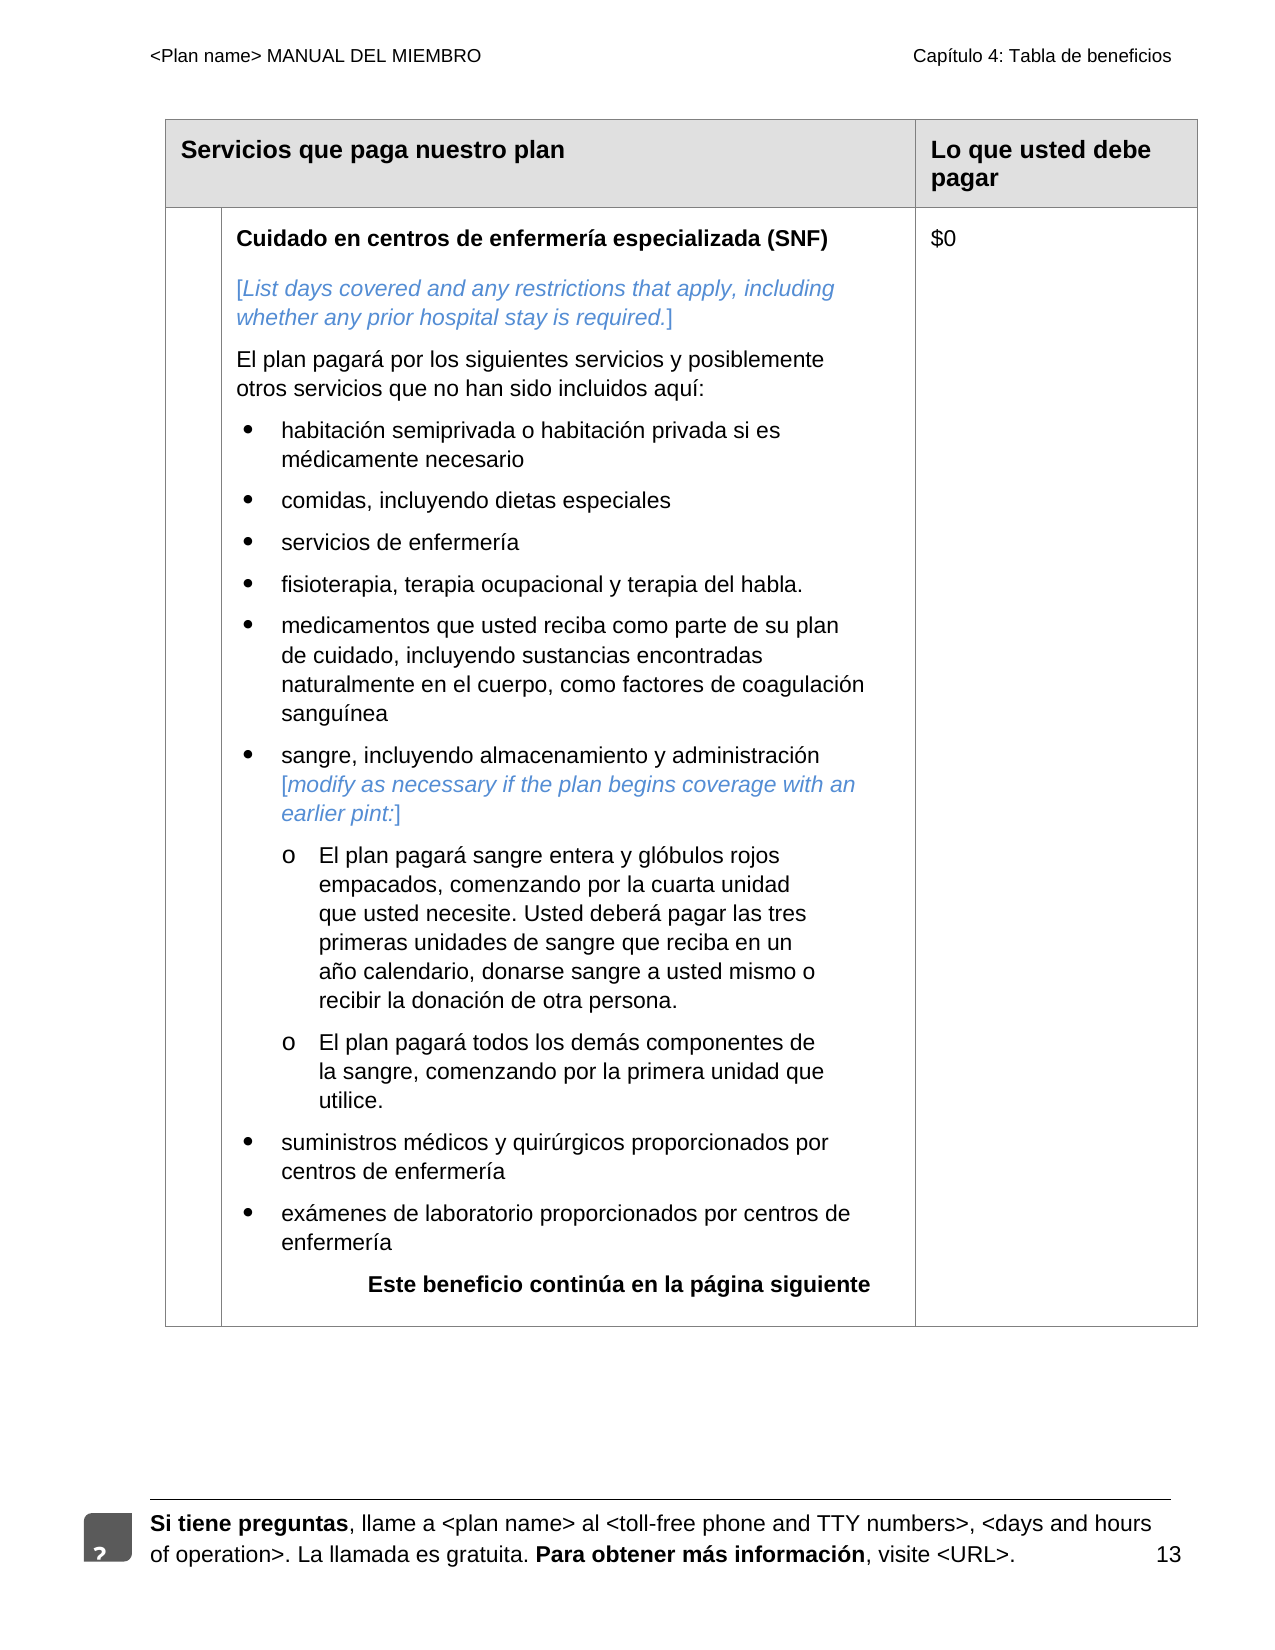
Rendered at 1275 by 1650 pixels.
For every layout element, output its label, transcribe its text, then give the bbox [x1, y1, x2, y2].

table_cell [166, 208, 221, 1326]
table_header Servicios que paga nuestro plan [166, 120, 915, 207]
table_cell Cuidado en centros de enfermería especializada (SNF) [List days covered and any restrictions that apply, including whether any prior hospital stay is required.] El plan pagará por los siguientes servicios y posiblemente otros servicios que no han sido incluidos aquí: habitación semiprivada o habitación privada si es médicamente necesario comidas, incluyendo dietas especiales servicios de enfermería fisioterapia, terapia ocupacional y terapia del habla. medicamentos que usted reciba como parte de su plan de cuidado, incluyendo sustancias encontradas naturalmente en el cuerpo, como factores de coagulación sanguínea sangre, incluyendo almacenamiento y administración [modify as necessary if the plan begins coverage with an earlier pint:] El plan pagará sangre entera y glóbulos rojos empacados, comenzando por la cuarta unidad que usted necesite. Usted deberá pagar las tres primeras unidades de sangre que reciba en un año calendario, donarse sangre a usted mismo o recibir la donación de otra persona. El plan pagará todos los demás componentes de la sangre, comenzando por la primera unidad que utilice. suministros médicos y quirúrgicos proporcionados por centros de enfermería exámenes de laboratorio proporcionados por centros de enfermería Este beneficio continúa en la página siguiente [222, 208, 915, 1326]
table_cell $0 [916, 208, 1197, 1326]
table_header Lo que usted debe pagar [916, 120, 1197, 207]
